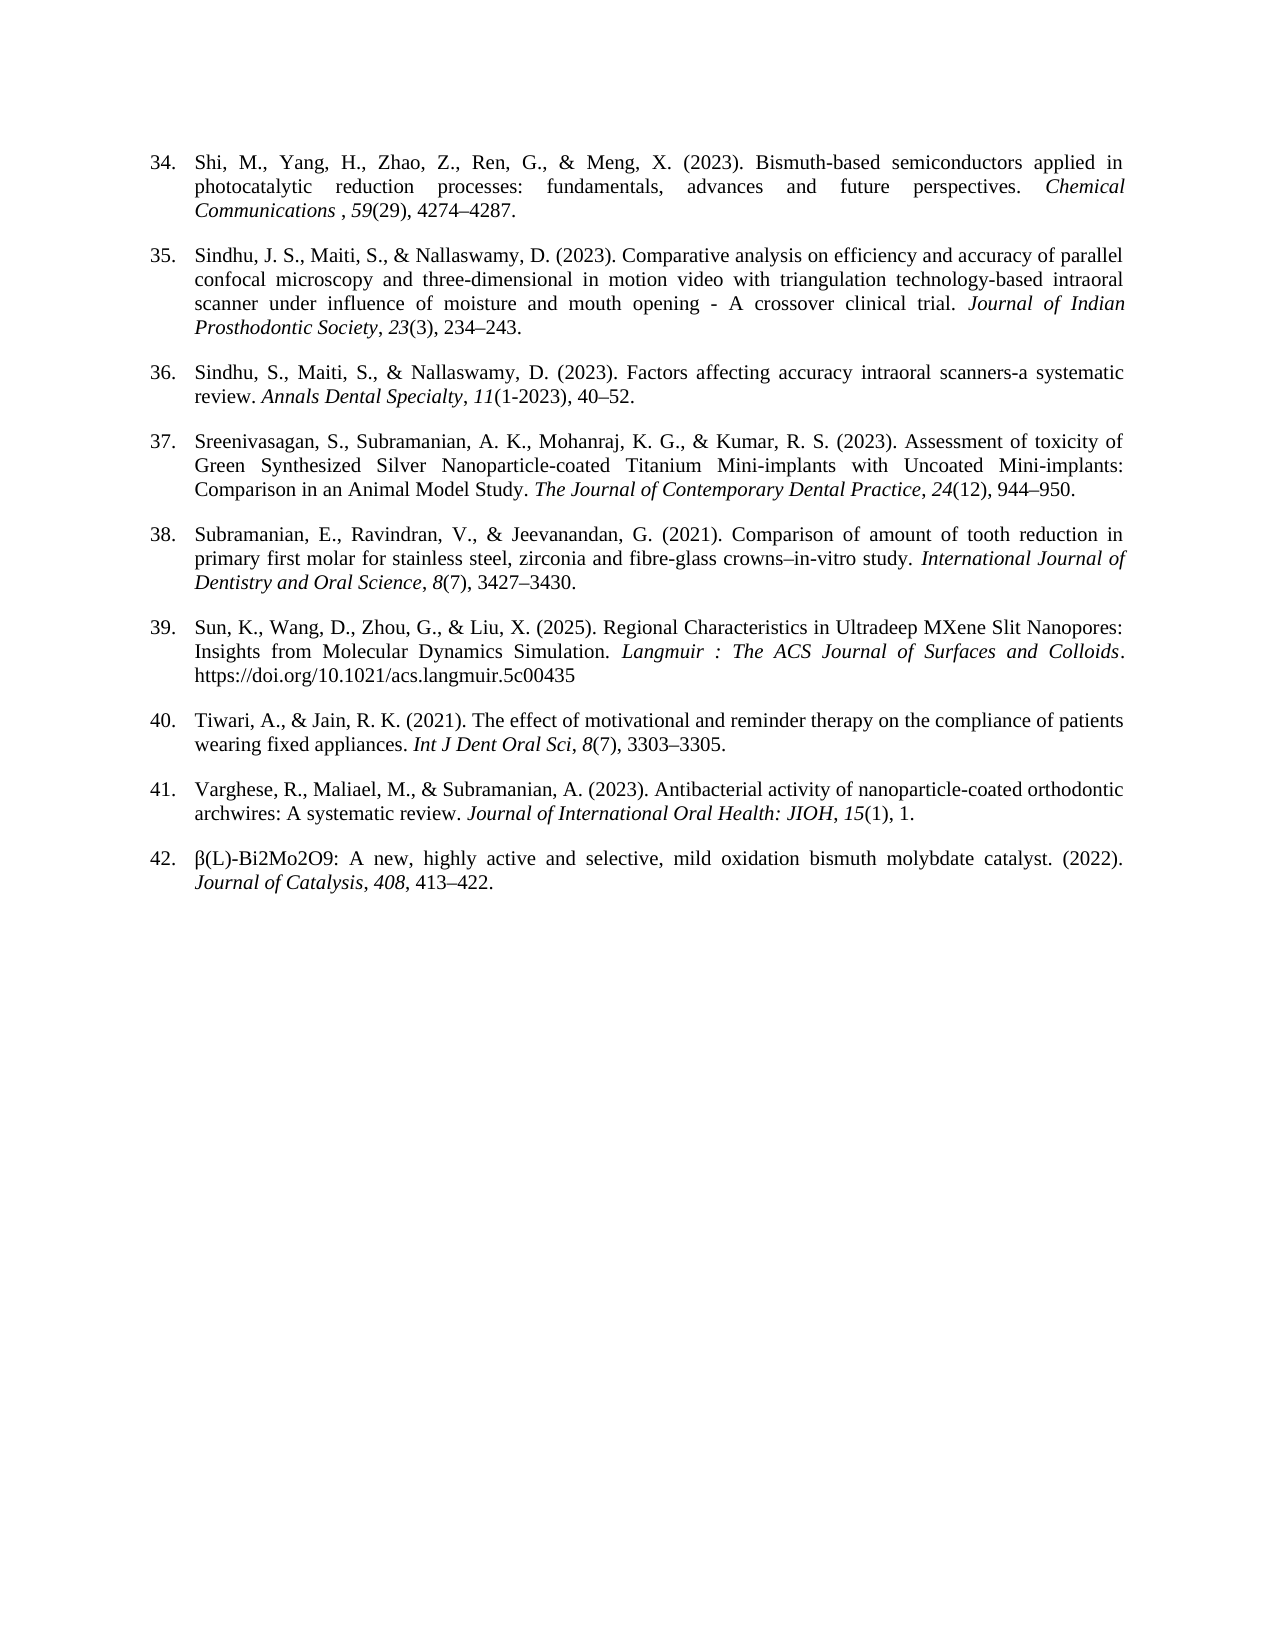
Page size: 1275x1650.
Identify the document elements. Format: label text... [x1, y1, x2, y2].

text Tiwari, A., & Jain, R. K. (2021). The effect of motivational and reminder therapy on the compliance of patients wearing fixed appliances. Int J Dent Oral Sci, 8(7), 3303–3305. [150, 708, 1125, 756]
text Sindhu, J. S., Maiti, S., & Nallaswamy, D. (2023). Comparative analysis on efficiency and accuracy of parallel confocal microscopy and three-dimensional in motion video with triangulation technology-based intraoral scanner under influence of moisture and mouth opening - A crossover clinical trial. Journal of Indian Prosthodontic Society, 23(3), 234–243. [150, 243, 1125, 339]
text Subramanian, E., Ravindran, V., & Jeevanandan, G. (2021). Comparison of amount of tooth reduction in primary first molar for stainless steel, zirconia and fibre-glass crowns–in-vitro study. International Journal of Dentistry and Oral Science, 8(7), 3427–3430. [150, 522, 1125, 594]
text Sun, K., Wang, D., Zhou, G., & Liu, X. (2025). Regional Characteristics in Ultradeep MXene Slit Nanopores: Insights from Molecular Dynamics Simulation. Langmuir : The ACS Journal of Surfaces and Colloids. https://doi.org/10.1021/acs.langmuir.5c00435 [150, 615, 1125, 687]
text Shi, M., Yang, H., Zhao, Z., Ren, G., & Meng, X. (2023). Bismuth-based semiconductors applied in photocatalytic reduction processes: fundamentals, advances and future perspectives. Chemical Communications , 59(29), 4274–4287. [150, 150, 1125, 222]
text Varghese, R., Maliael, M., & Subramanian, A. (2023). Antibacterial activity of nanoparticle-coated orthodontic archwires: A systematic review. Journal of International Oral Health: JIOH, 15(1), 1. [150, 777, 1125, 825]
text β(L)-Bi2Mo2O9: A new, highly active and selective, mild oxidation bismuth molybdate catalyst. (2022). Journal of Catalysis, 408, 413–422. [150, 846, 1125, 894]
text Sindhu, S., Maiti, S., & Nallaswamy, D. (2023). Factors affecting accuracy intraoral scanners-a systematic review. Annals Dental Specialty, 11(1-2023), 40–52. [150, 360, 1125, 408]
text Sreenivasagan, S., Subramanian, A. K., Mohanraj, K. G., & Kumar, R. S. (2023). Assessment of toxicity of Green Synthesized Silver Nanoparticle-coated Titanium Mini-implants with Uncoated Mini-implants: Comparison in an Animal Model Study. The Journal of Contemporary Dental Practice, 24(12), 944–950. [150, 429, 1125, 501]
